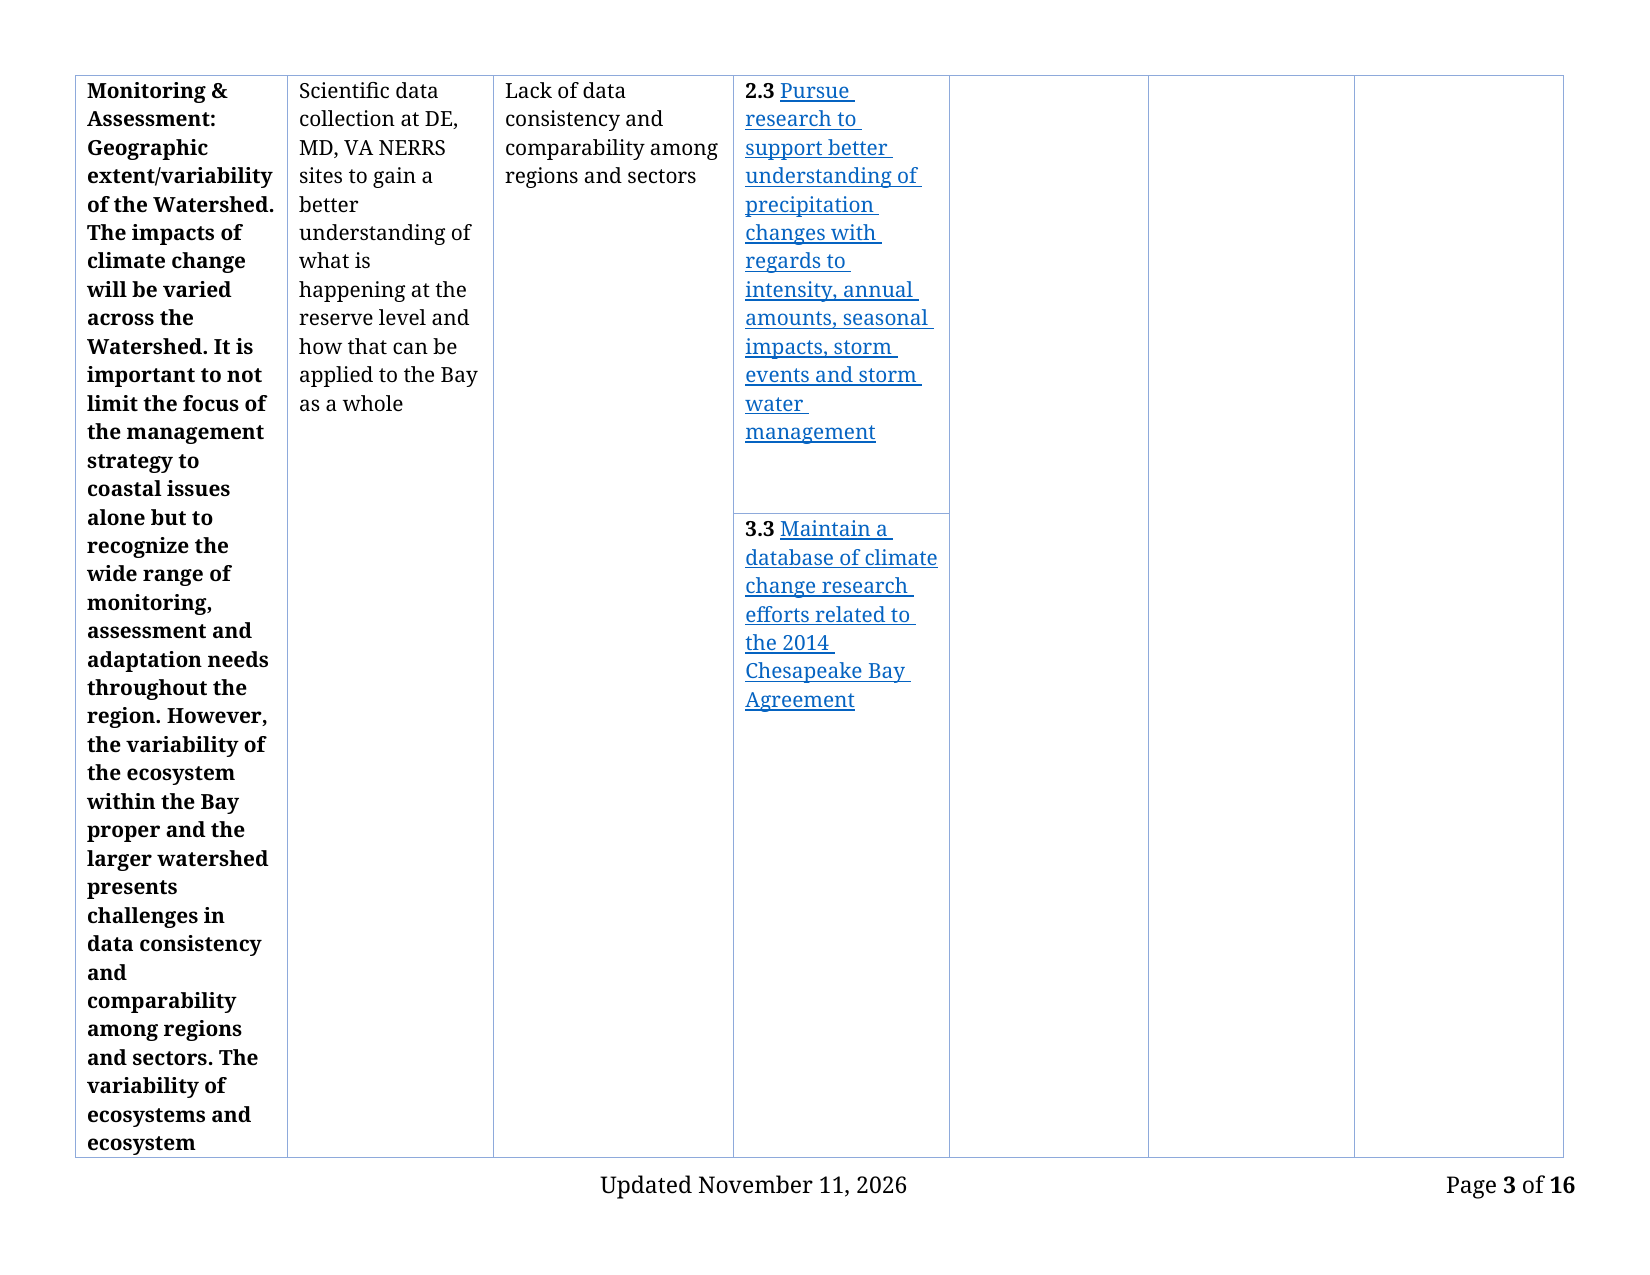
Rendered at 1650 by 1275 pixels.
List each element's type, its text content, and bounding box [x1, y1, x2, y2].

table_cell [734, 514, 949, 1157]
table_cell 2.3 Pursue research to support better understanding of precipitation changes with regards to intensity, annual amounts, seasonal impacts, storm events and storm water management [734, 76, 949, 513]
table_cell Lack of data consistency and comparability among regions and sectors [494, 76, 733, 1157]
table_cell [1355, 76, 1563, 1157]
table_cell Monitoring & Assessment: Geographic extent/variability of the Watershed. The impacts of climate change will be varied across the Watershed. It is important to not limit the focus of the management strategy to coastal issues alone but to recognize the wide range of monitoring, assessment and adaptation needs throughout the region. However, the variability of the ecosystem within the Bay proper and the larger watershed presents challenges in data consistency and comparability among regions and sectors. The variability of ecosystems and ecosystem processes will also require different science and adaptation approaches. [76, 76, 287, 1157]
table_cell [950, 76, 1148, 1157]
table_cell Scientific data collection at DE, MD, VA NERRS sites to gain a better understanding of what is happening at the reserve level and how that can be applied to the Bay as a whole [288, 76, 493, 1157]
table_cell [1149, 76, 1354, 1157]
